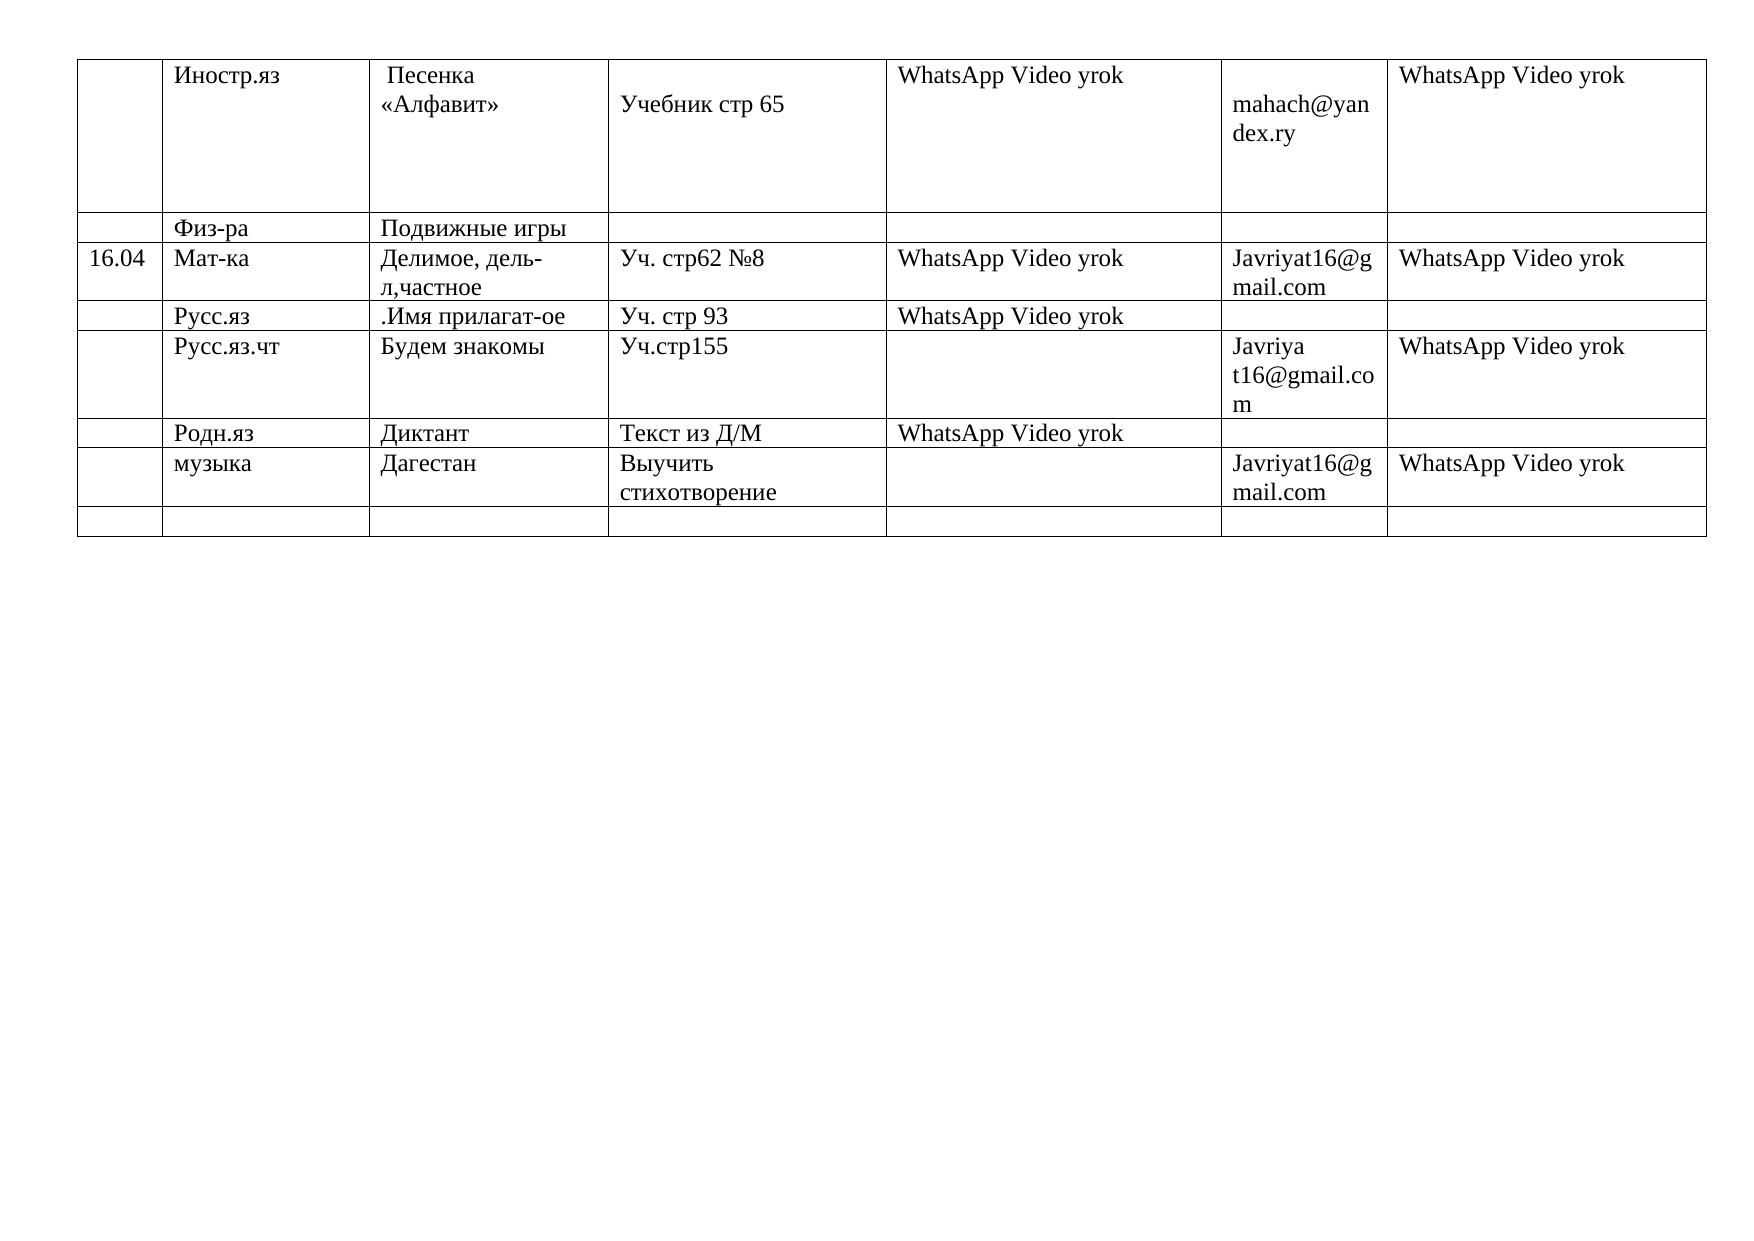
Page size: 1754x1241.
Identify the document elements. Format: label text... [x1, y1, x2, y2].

table_cell [1222, 507, 1387, 536]
table_cell [163, 507, 369, 536]
table_cell Подвижные игры [370, 213, 608, 242]
table_cell [887, 448, 1221, 506]
table_cell [887, 507, 1221, 536]
table_cell Делимое, дель-л,частное [370, 243, 608, 300]
table_cell [1222, 419, 1387, 447]
table_cell [370, 507, 608, 536]
table_cell mahach@yandex.ry [1222, 60, 1387, 212]
table_cell [78, 301, 162, 330]
table_cell Русс.яз.чт [163, 331, 369, 417]
table_cell Уч. стр62 №8 [609, 243, 886, 300]
table_cell [78, 60, 162, 212]
table_cell [78, 507, 162, 536]
table_cell [78, 419, 162, 447]
table_cell Русс.яз [163, 301, 369, 330]
table_cell [1388, 301, 1706, 330]
table_cell WhatsApp Video yrok [887, 60, 1221, 212]
table_cell [609, 213, 886, 242]
table_cell WhatsApp Video yrok [1388, 448, 1706, 506]
table_cell Выучить стихотворение [609, 448, 886, 506]
table_cell [78, 448, 162, 506]
table_cell музыка [163, 448, 369, 506]
table_cell Иностр.яз [163, 60, 369, 212]
table_cell WhatsApp Video yrok [1388, 331, 1706, 417]
table_cell Текст из Д/М [609, 419, 886, 447]
table_cell [887, 331, 1221, 417]
table_cell [1388, 419, 1706, 447]
table_cell Javriyat16@gmail.com [1222, 331, 1387, 417]
table_cell [1388, 507, 1706, 536]
table_cell [1388, 213, 1706, 242]
table_cell Дагестан [370, 448, 608, 506]
table_cell Будем знакомы [370, 331, 608, 417]
table_cell [887, 213, 1221, 242]
table_cell [1222, 301, 1387, 330]
table_cell Уч. стр 93 [609, 301, 886, 330]
table_cell Уч.стр155 [609, 331, 886, 417]
table_cell [609, 507, 886, 536]
table_cell Учебник стр 65 [609, 60, 886, 212]
table_cell [1222, 213, 1387, 242]
table_cell [78, 213, 162, 242]
table_cell Мат-ка [163, 243, 369, 300]
table_cell Javriyat16@gmail.com [1222, 243, 1387, 300]
table_cell .Имя прилагат-ое [370, 301, 608, 330]
table_cell WhatsApp Video yrok [1388, 243, 1706, 300]
table_cell Физ-ра [163, 213, 369, 242]
table_cell [78, 331, 162, 417]
table_cell Javriyat16@gmail.com [1222, 448, 1387, 506]
table_cell WhatsApp Video yrok [887, 301, 1221, 330]
table_cell Родн.яз [163, 419, 369, 447]
table_cell Песенка «Алфавит» [370, 60, 608, 212]
table_cell 16.04 [78, 243, 162, 300]
table_cell WhatsApp Video yrok [887, 419, 1221, 447]
table_cell WhatsApp Video yrok [1388, 60, 1706, 212]
table_cell WhatsApp Video yrok [887, 243, 1221, 300]
table_cell Диктант [370, 419, 608, 447]
